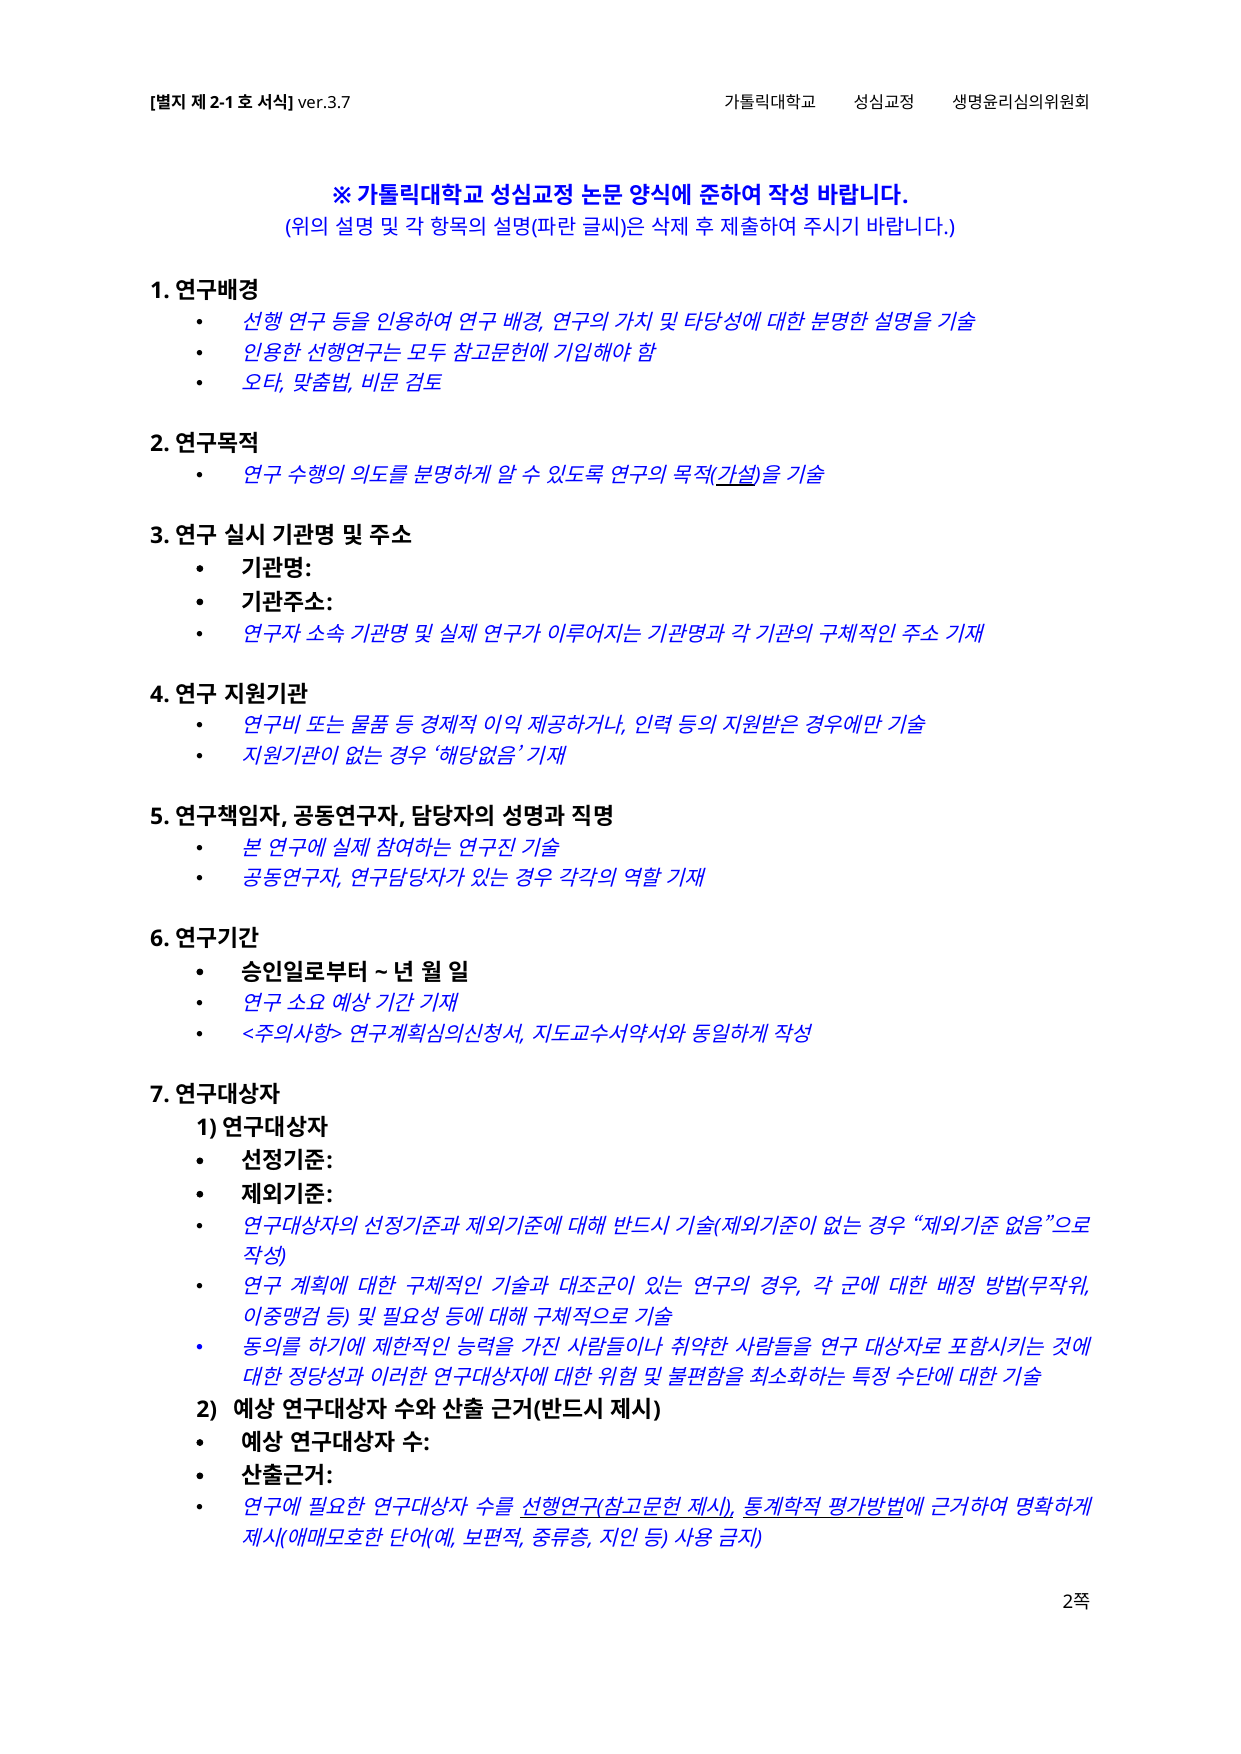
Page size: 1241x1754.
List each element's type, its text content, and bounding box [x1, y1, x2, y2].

list 동의를 하기에 제한적인 능력을 가진 사람들이나 취약한 사람들을 연구 대상자로 포함시키는 것에 대한 정당성과 이러한 연구대상자에 대한 위험 및 불편함을 최소화하는 특정 수단에 대한 기술 [196, 1330, 1090, 1391]
text 4. 연구 지원기관 [150, 675, 1090, 709]
list 공동연구자, 연구담당자가 있는 경우 각각의 역할 기재 [196, 861, 1090, 892]
text 5. 연구책임자, 공동연구자, 담당자의 성명과 직명 [150, 798, 1090, 831]
list 본 연구에 실제 참여하는 연구진 기술 [196, 831, 1090, 861]
list 제외기준: [196, 1176, 1090, 1209]
text 7. 연구대상자 [150, 1076, 1090, 1109]
list 기관명: [196, 550, 1090, 583]
text 1) 연구대상자 [196, 1109, 1090, 1142]
list 연구자 소속 기관명 및 실제 연구가 이루어지는 기관명과 각 기관의 구체적인 주소 기재 [196, 617, 1090, 647]
list 연구에 필요한 연구대상자 수를 선행연구(참고문헌 제시), 통계학적 평가방법에 근거하여 명확하게 제시(애매모호한 단어(예, 보편적, 중류층, 지인 등) 사용 금지) [196, 1491, 1090, 1551]
list 선정기준: [196, 1142, 1090, 1176]
list 산출근거: [196, 1457, 1090, 1491]
text 1. 연구배경 [150, 272, 1090, 305]
list 예상 연구대상자 수: [196, 1424, 1090, 1457]
text 3. 연구 실시 기관명 및 주소 [150, 517, 1090, 550]
list 지원기관이 없는 경우 ‘해당없음’ 기재 [196, 739, 1090, 769]
text 2. 연구목적 [150, 425, 1090, 458]
text (위의 설명 및 각 항목의 설명(파란 글씨)은 삭제 후 제출하여 주시기 바랍니다.) [150, 211, 1090, 241]
list 승인일로부터 ~ 년 월 일 [196, 953, 1090, 987]
text ※ 가톨릭대학교 성심교정 논문 양식에 준하여 작성 바랍니다. [150, 177, 1090, 211]
list 기관주소: [196, 583, 1090, 617]
list 선행 연구 등을 인용하여 연구 배경, 연구의 가치 및 타당성에 대한 분명한 설명을 기술 [196, 305, 1090, 336]
text 6. 연구기간 [150, 920, 1090, 953]
list 연구대상자의 선정기준과 제외기준에 대해 반드시 기술(제외기준이 없는 경우 “제외기준 없음”으로 작성) [196, 1209, 1090, 1269]
list <주의사항> 연구계획심의신청서, 지도교수서약서와 동일하게 작성 [196, 1017, 1090, 1047]
list 연구 소요 예상 기간 기재 [196, 987, 1090, 1017]
list 인용한 선행연구는 모두 참고문헌에 기입해야 함 [196, 336, 1090, 366]
list 예상 연구대상자 수와 산출 근거(반드시 제시) [196, 1391, 1090, 1424]
list 오타, 맞춤법, 비문 검토 [196, 366, 1090, 396]
list 연구비 또는 물품 등 경제적 이익 제공하거나, 인력 등의 지원받은 경우에만 기술 [196, 709, 1090, 739]
list 연구 계획에 대한 구체적인 기술과 대조군이 있는 연구의 경우, 각 군에 대한 배정 방법(무작위, 이중맹검 등) 및 필요성 등에 대해 구체적으로 기술 [196, 1269, 1090, 1330]
list 연구 수행의 의도를 분명하게 알 수 있도록 연구의 목적(가설)을 기술 [196, 458, 1090, 488]
